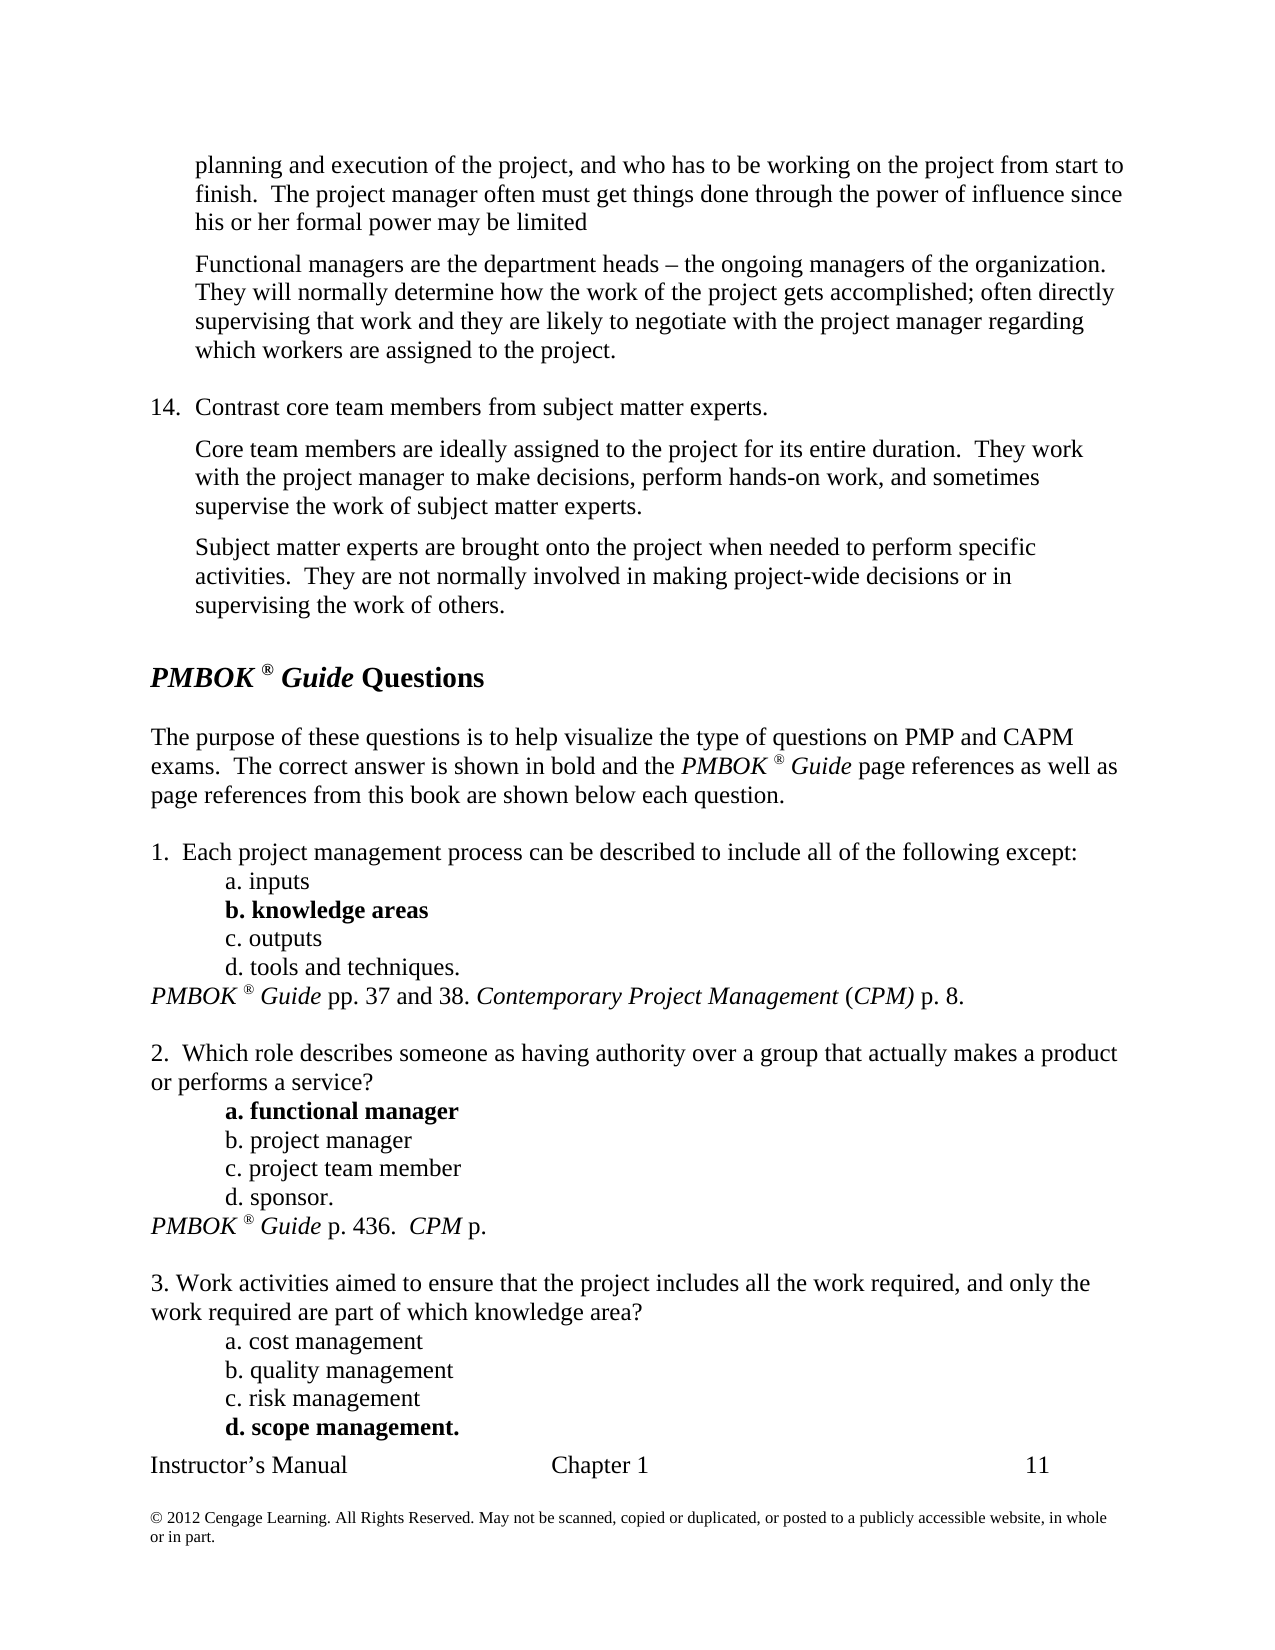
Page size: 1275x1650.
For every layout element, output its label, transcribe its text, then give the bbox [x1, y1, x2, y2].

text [195, 150, 1125, 236]
text d. tools and techniques. [151, 952, 1125, 981]
text Functional managers are the department heads – the ongoing managers of the organization. They will normally determine how the work of the project gets accomplished; often directly supervising that work and they are likely to negotiate with the project manager regarding which workers are assigned to the project. [195, 249, 1125, 364]
text Subject matter experts are brought onto the project when needed to perform specific activities. They are not normally involved in making project-wide decisions or in supervising the work of others. [195, 532, 1125, 619]
text 14. Contrast core team members from subject matter experts. [150, 392, 1125, 421]
text The purpose of these questions is to help visualize the type of questions on PMP and CAPM exams. The correct answer is shown in bold and the PMBOK ® Guide page references as well as page references from this book are shown below each question. [151, 722, 1125, 808]
text PMBOK ® Guide Questions [150, 660, 1125, 693]
text PMBOK ® Guide p. 436. CPM p. [151, 1211, 1125, 1240]
text a. cost management [151, 1326, 1125, 1355]
text b. project manager [151, 1125, 1125, 1153]
text 3. Work activities aimed to ensure that the project includes all the work required, and only the work required are part of which knowledge area? [151, 1268, 1125, 1326]
text b. quality management [151, 1355, 1125, 1383]
text d. scope management. [151, 1412, 1125, 1441]
text c. risk management [151, 1383, 1125, 1412]
text b. knowledge areas [151, 895, 1125, 923]
text Core team members are ideally assigned to the project for its entire duration. They work with the project manager to make decisions, perform hands-on work, and sometimes supervise the work of subject matter experts. [195, 434, 1125, 520]
text d. sponsor. [151, 1182, 1125, 1211]
text a. functional manager [151, 1096, 1125, 1125]
text c. project team member [151, 1153, 1125, 1182]
text PMBOK ® Guide pp. 37 and 38. Contemporary Project Management (CPM) p. 8. [151, 981, 1125, 1010]
text 2. Which role describes someone as having authority over a group that actually makes a product or performs a service? [151, 1038, 1125, 1096]
text a. inputs [151, 866, 1125, 895]
text c. outputs [151, 923, 1125, 952]
text 1. Each project management process can be described to include all of the following except: [151, 837, 1125, 866]
